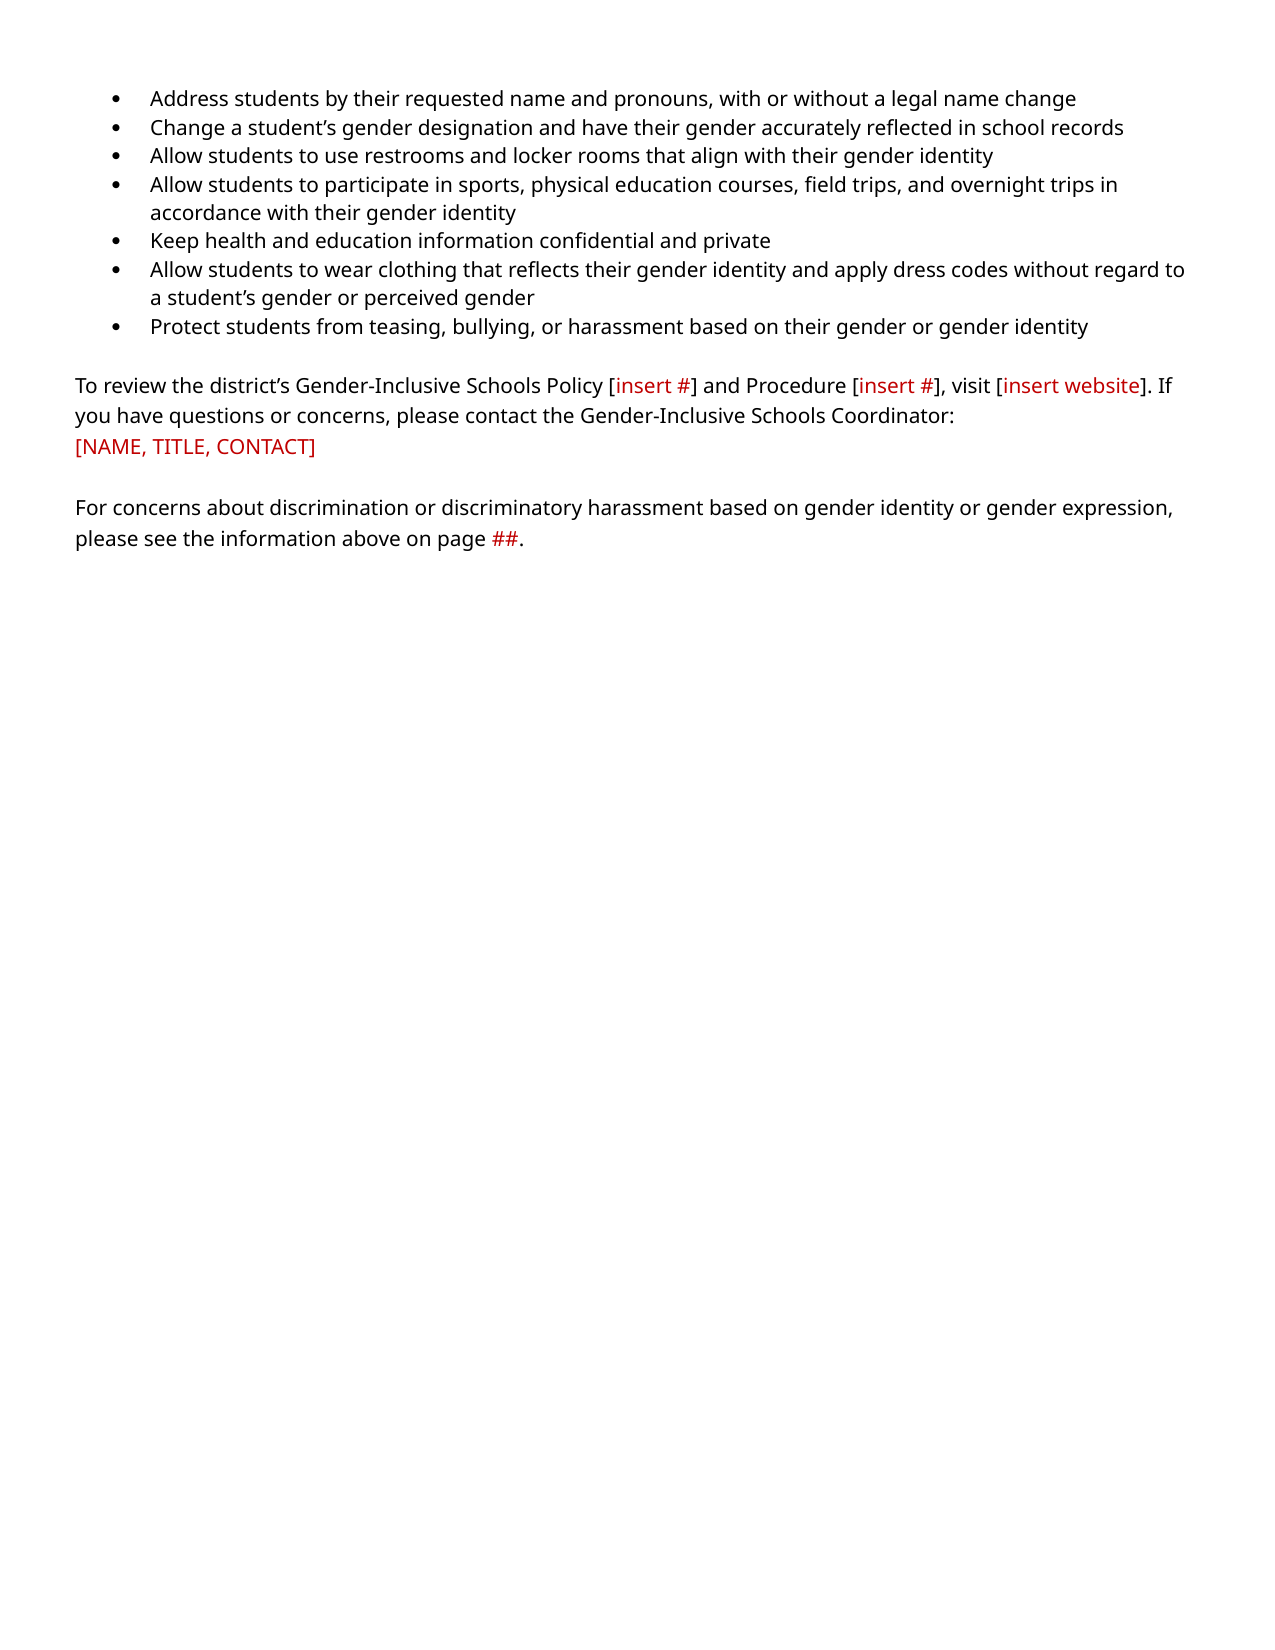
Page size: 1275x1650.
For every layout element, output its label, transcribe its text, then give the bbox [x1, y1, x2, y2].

list Change a student’s gender designation and have their gender accurately reflected in school records [112, 113, 1200, 141]
text [NAME, TITLE, CONTACT] [75, 432, 1200, 461]
list Address students by their requested name and pronouns, with or without a legal name change [112, 84, 1200, 113]
list Allow students to participate in sports, physical education courses, field trips, and overnight trips in accordance with their gender identity [112, 170, 1200, 227]
list Allow students to wear clothing that reflects their gender identity and apply dress codes without regard to a student’s gender or perceived gender [112, 255, 1200, 312]
text For concerns about discrimination or discriminatory harassment based on gender identity or gender expression, please see the information above on page ##. [75, 493, 1200, 552]
text To review the district’s Gender-Inclusive Schools Policy [insert #] and Procedure [insert #], visit [insert website]. If you have questions or concerns, please contact the Gender-Inclusive Schools Coordinator: [75, 371, 1200, 430]
list Protect students from teasing, bullying, or harassment based on their gender or gender identity [112, 312, 1200, 340]
list Keep health and education information confidential and private [112, 227, 1200, 255]
list Allow students to use restrooms and locker rooms that align with their gender identity [112, 141, 1200, 170]
